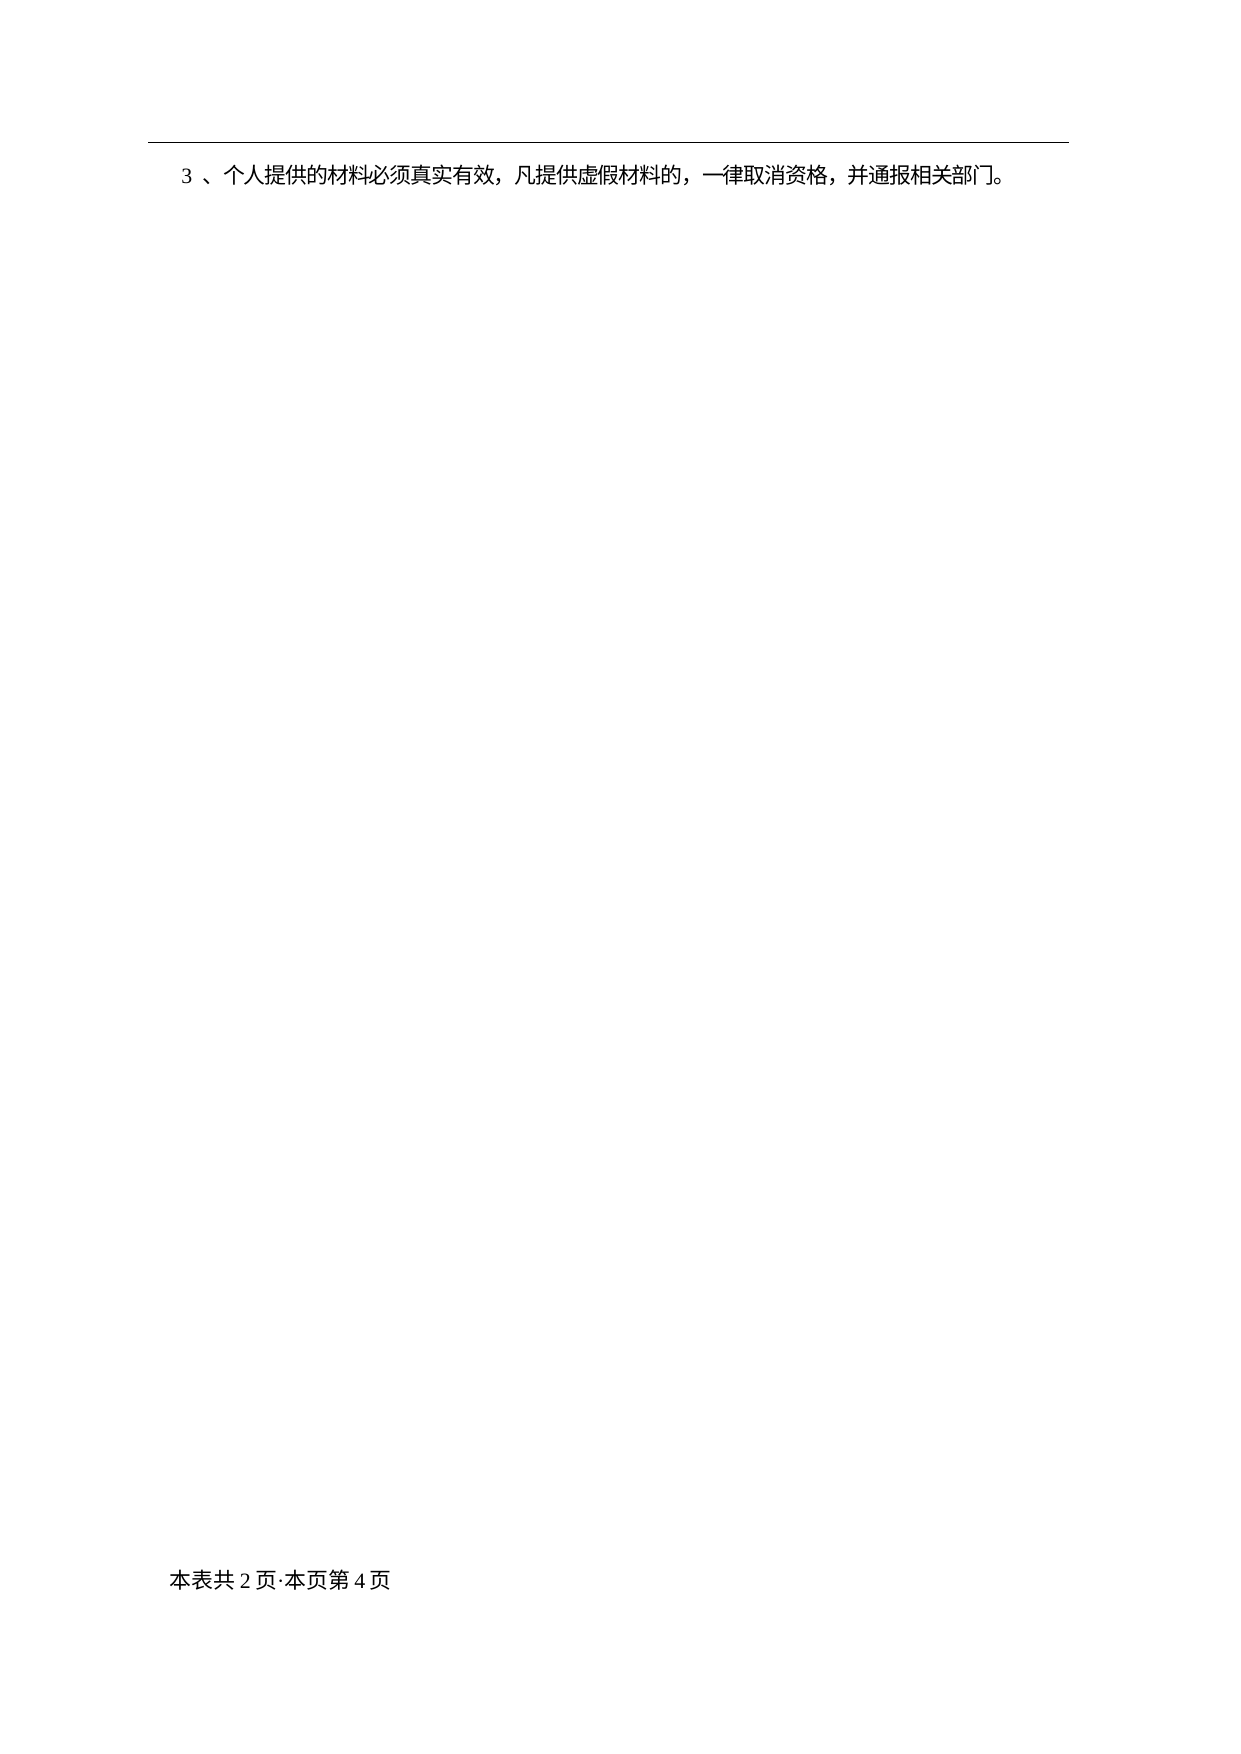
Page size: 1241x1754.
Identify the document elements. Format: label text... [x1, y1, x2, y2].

text 3、个人提供的材料必须真实有效，凡提供虚假材料的，一律取消资格，并通报相关部门。 [176, 153, 1067, 194]
